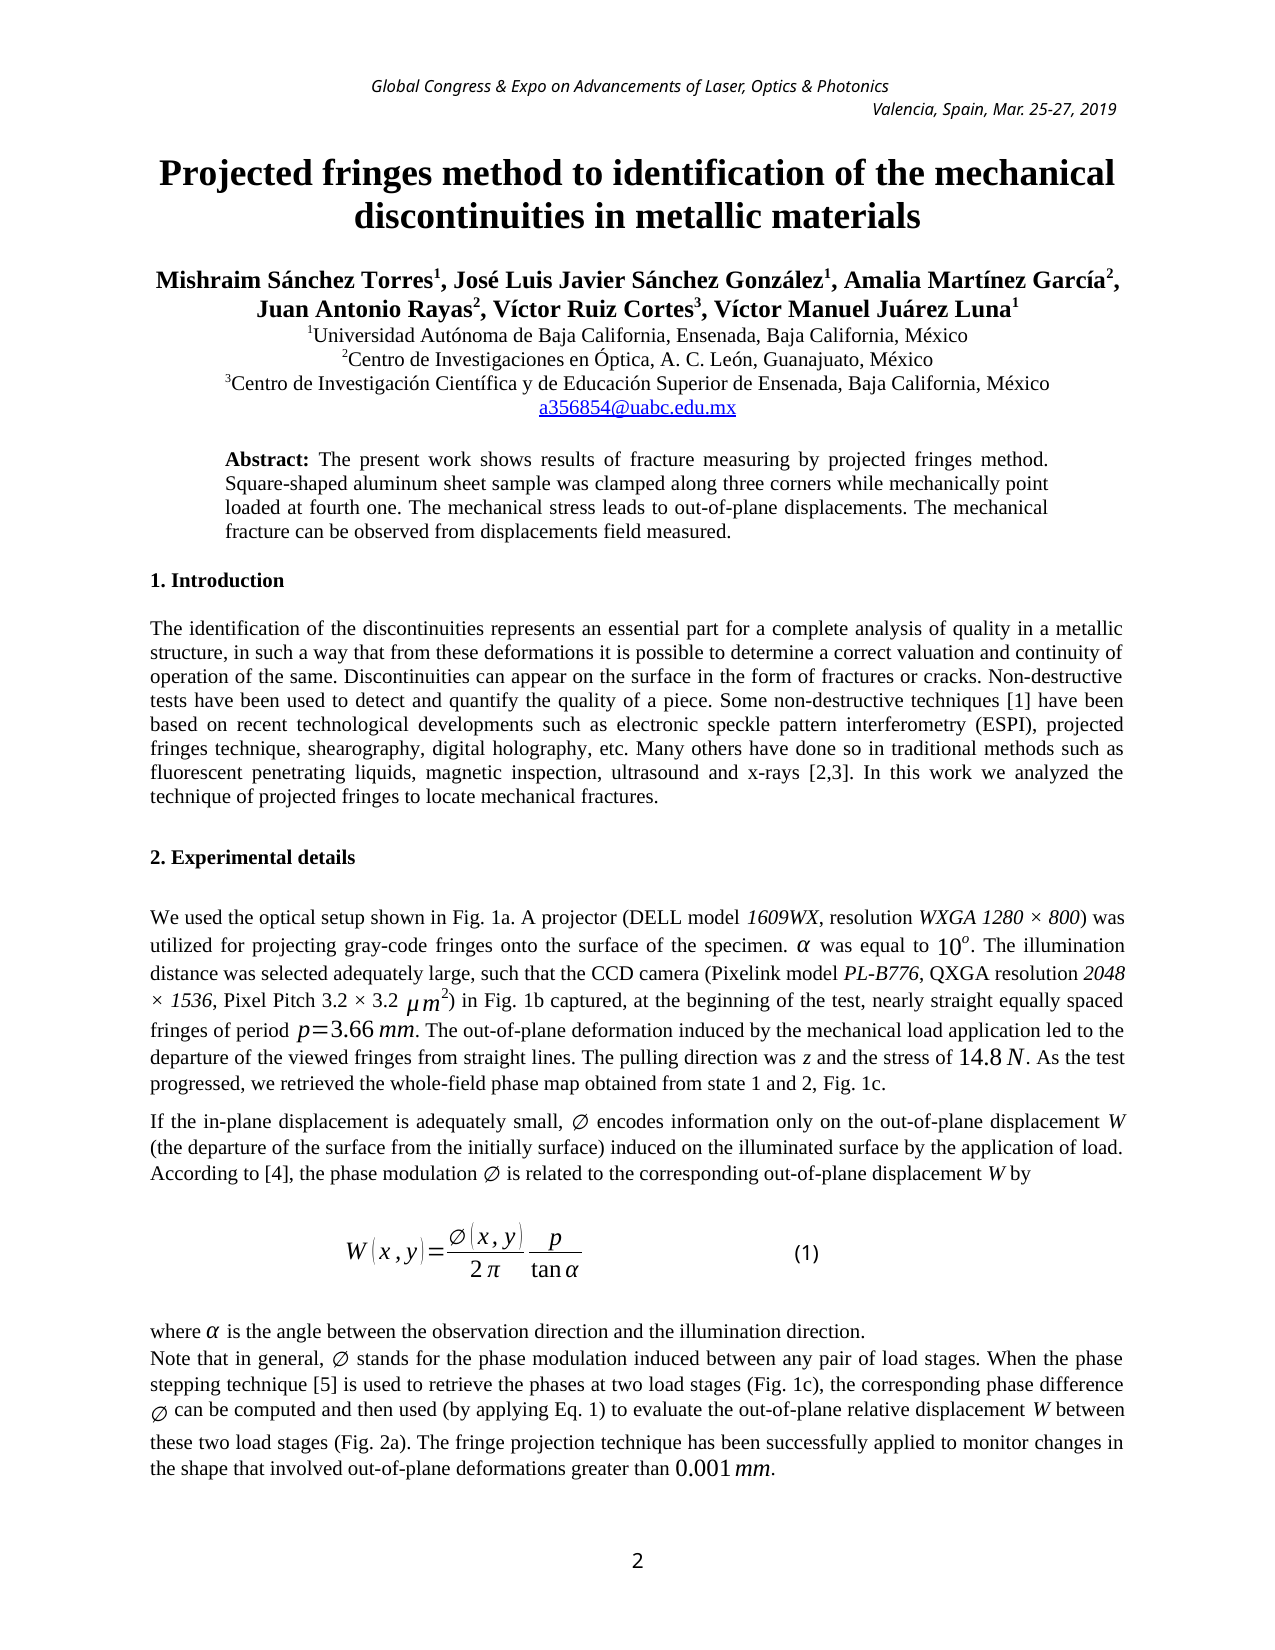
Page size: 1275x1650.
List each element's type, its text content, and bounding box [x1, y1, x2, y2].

text We used the optical setup shown in Fig. 1a. A projector (DELL model 1609WX, resolution WXGA 1280 × 800) was utilized for projecting gray-code fringes onto the surface of the specimen. was equal to . The illumination distance was selected adequately large, such that the CCD camera (Pixelink model PL-B776, QXGA resolution 2048 × 1536, Pixel Pitch 3.2 × 3.2 ) in Fig. 1b captured, at the beginning of the test, nearly straight equally spaced fringes of period . The out-of-plane deformation induced by the mechanical load application led to the departure of the viewed fringes from straight lines. The pulling direction was z and the stress of . As the test progressed, we retrieved the whole-field phase map obtained from state 1 and 2, Fig. 1c. [150, 905, 1125, 1095]
text (1) [150, 1221, 1125, 1283]
text If the in-plane displacement is adequately small, encodes information only on the out-of-plane displacement W (the departure of the surface from the initially surface) induced on the illuminated surface by the application of load. According to [4], the phase modulation is related to the corresponding out-of-plane displacement W by [150, 1107, 1125, 1187]
text a356854@uabc.edu.mx [150, 395, 1125, 419]
text Mishraim Sánchez Torres1, José Luis Javier Sánchez González1, Amalia Martínez García2, Juan Antonio Rayas2, Víctor Ruiz Cortes3, Víctor Manuel Juárez Luna1 [150, 265, 1125, 322]
title Projected fringes method to identification of the mechanical discontinuities in metallic materials [150, 150, 1125, 236]
text Note that in general, stands for the phase modulation induced between any pair of load stages. When the phase stepping technique [5] is used to retrieve the phases at two load stages (Fig. 1c), the corresponding phase difference can be computed and then used (by applying Eq. 1) to evaluate the out-of-plane relative displacement W between these two load stages (Fig. 2a). The fringe projection technique has been successfully applied to monitor changes in the shape that involved out-of-plane deformations greater than . [150, 1344, 1125, 1482]
text 3Centro de Investigación Científica y de Educación Superior de Ensenada, Baja California, México [150, 371, 1125, 395]
text 1Universidad Autónoma de Baja California, Ensenada, Baja California, México [150, 322, 1125, 347]
text Abstract: The present work shows results of fracture measuring by projected fringes method. Square-shaped aluminum sheet sample was clamped along three corners while mechanically point loaded at fourth one. The mechanical stress leads to out-of-plane displacements. The mechanical fracture can be observed from displacements field measured. [225, 447, 1050, 543]
text The identification of the discontinuities represents an essential part for a complete analysis of quality in a metallic structure, in such a way that from these deformations it is possible to determine a correct valuation and continuity of operation of the same. Discontinuities can appear on the surface in the form of fractures or cracks. Non-destructive tests have been used to detect and quantify the quality of a piece. Some non-destructive techniques [1] have been based on recent technological developments such as electronic speckle pattern interferometry (ESPI), projected fringes technique, shearography, digital holography, etc. Many others have done so in traditional methods such as fluorescent penetrating liquids, magnetic inspection, ultrasound and x-rays [2,3]. In this work we analyzed the technique of projected fringes to locate mechanical fractures. [150, 616, 1125, 808]
text where is the angle between the observation direction and the illumination direction. [150, 1317, 1125, 1344]
text 2Centro de Investigaciones en Óptica, A. C. León, Guanajuato, México [150, 347, 1125, 371]
text 1. Introduction [150, 567, 1125, 592]
text 2. Experimental details [150, 845, 1125, 869]
